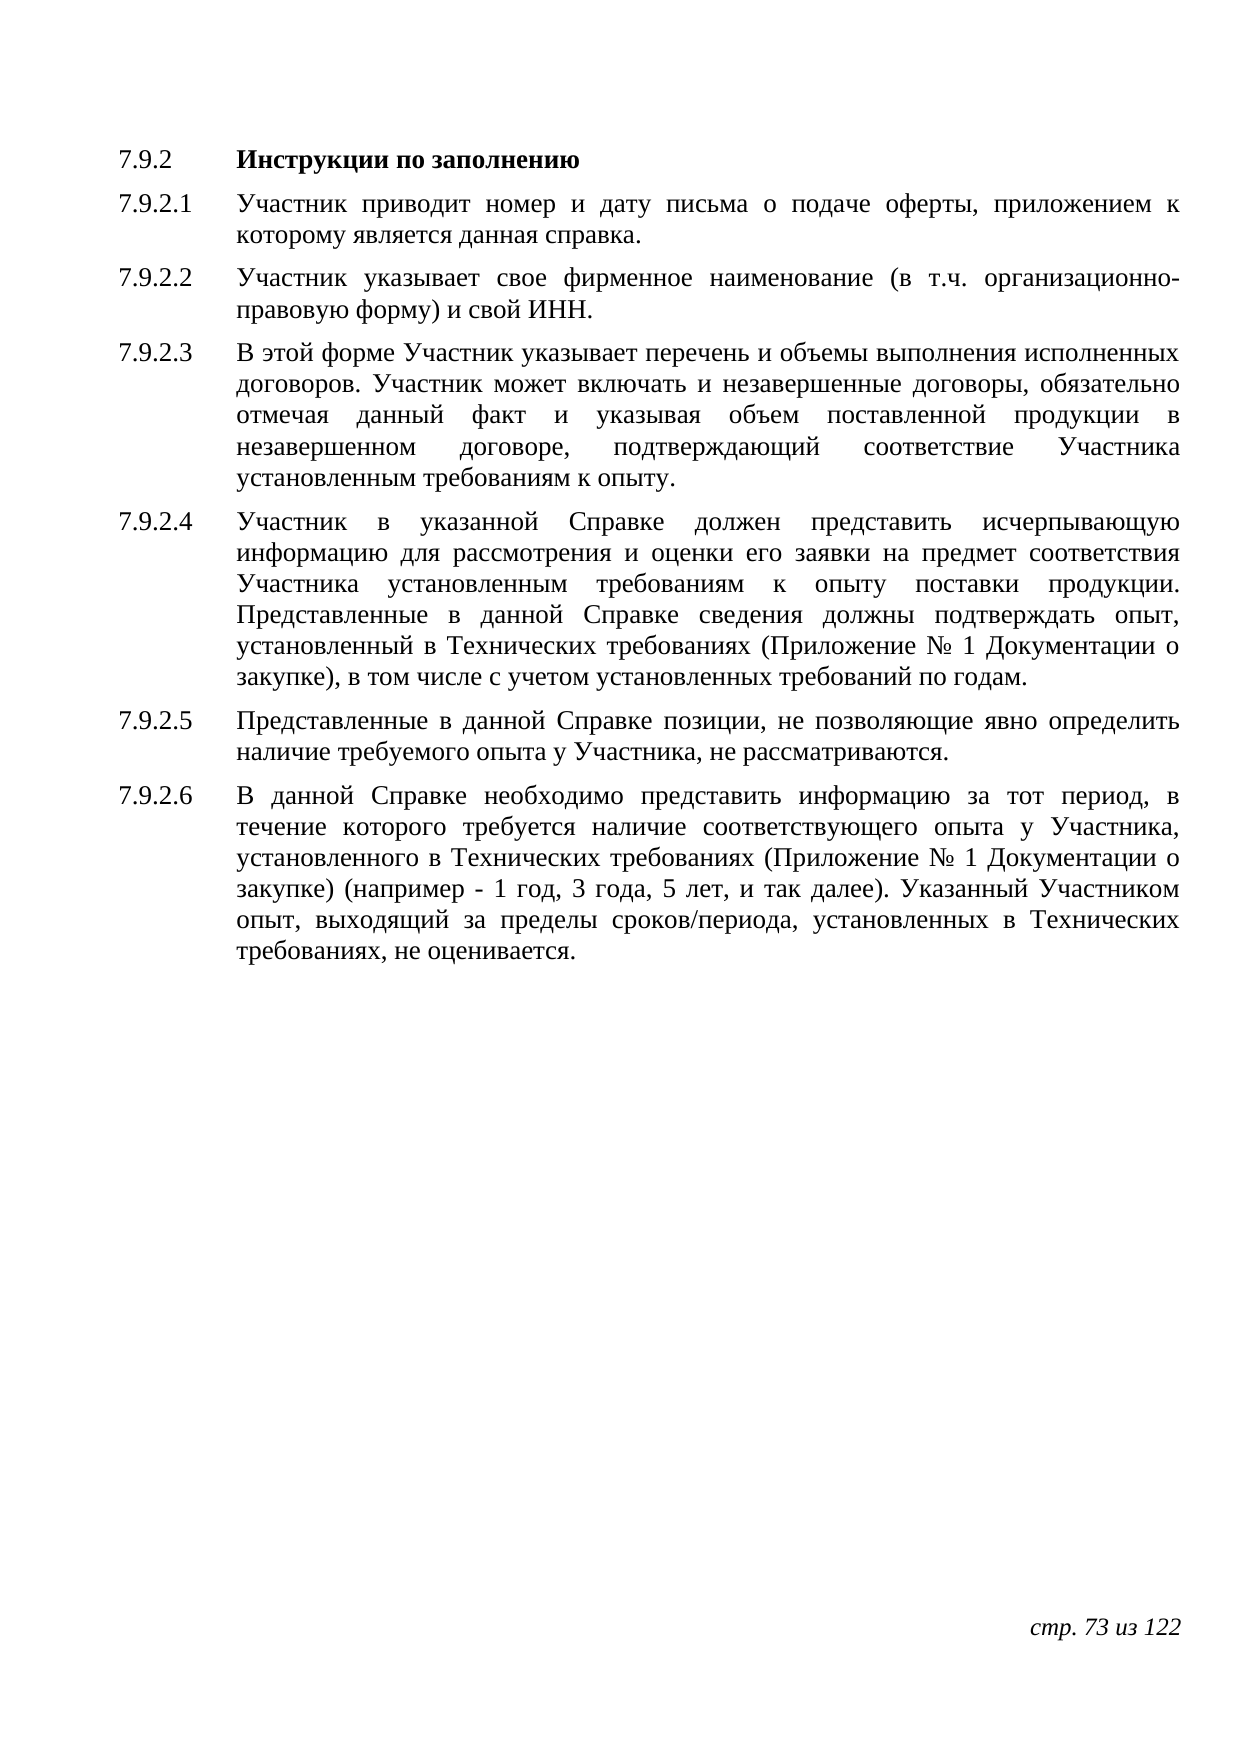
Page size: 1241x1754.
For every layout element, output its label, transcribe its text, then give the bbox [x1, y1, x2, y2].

text Участник указывает свое фирменное наименование (в т.ч. организационно-правовую форму) и свой ИНН. [118, 262, 1181, 324]
text Представленные в данной Справке позиции, не позволяющие явно определить наличие требуемого опыта у Участника, не рассматриваются. [118, 704, 1181, 766]
text Участник приводит номер и дату письма о подаче оферты, приложением к которому является данная справка. [118, 187, 1181, 249]
text В данной Справке необходимо представить информацию за тот период, в течение которого требуется наличие соответствующего опыта у Участника, установленного в Технических требованиях (Приложение № 1 Документации о закупке) (например - 1 год, 3 года, 5 лет, и так далее). Указанный Участником опыт, выходящий за пределы сроков/периода, установленных в Технических требованиях, не оценивается. [118, 779, 1181, 966]
text Участник в указанной Справке должен представить исчерпывающую информацию для рассмотрения и оценки его заявки на предмет соответствия Участника установленным требованиям к опыту поставки продукции. Представленные в данной Справке сведения должны подтверждать опыт, установленный в Технических требованиях (Приложение № 1 Документации о закупке), в том числе с учетом установленных требований по годам. [118, 504, 1181, 691]
text Инструкции по заполнению [118, 143, 1181, 174]
text В этой форме Участник указывает перечень и объемы выполнения исполненных договоров. Участник может включать и незавершенные договоры, обязательно отмечая данный факт и указывая объем поставленной продукции в незавершенном договоре, подтверждающий соответствие Участника установленным требованиям к опыту. [118, 336, 1181, 492]
